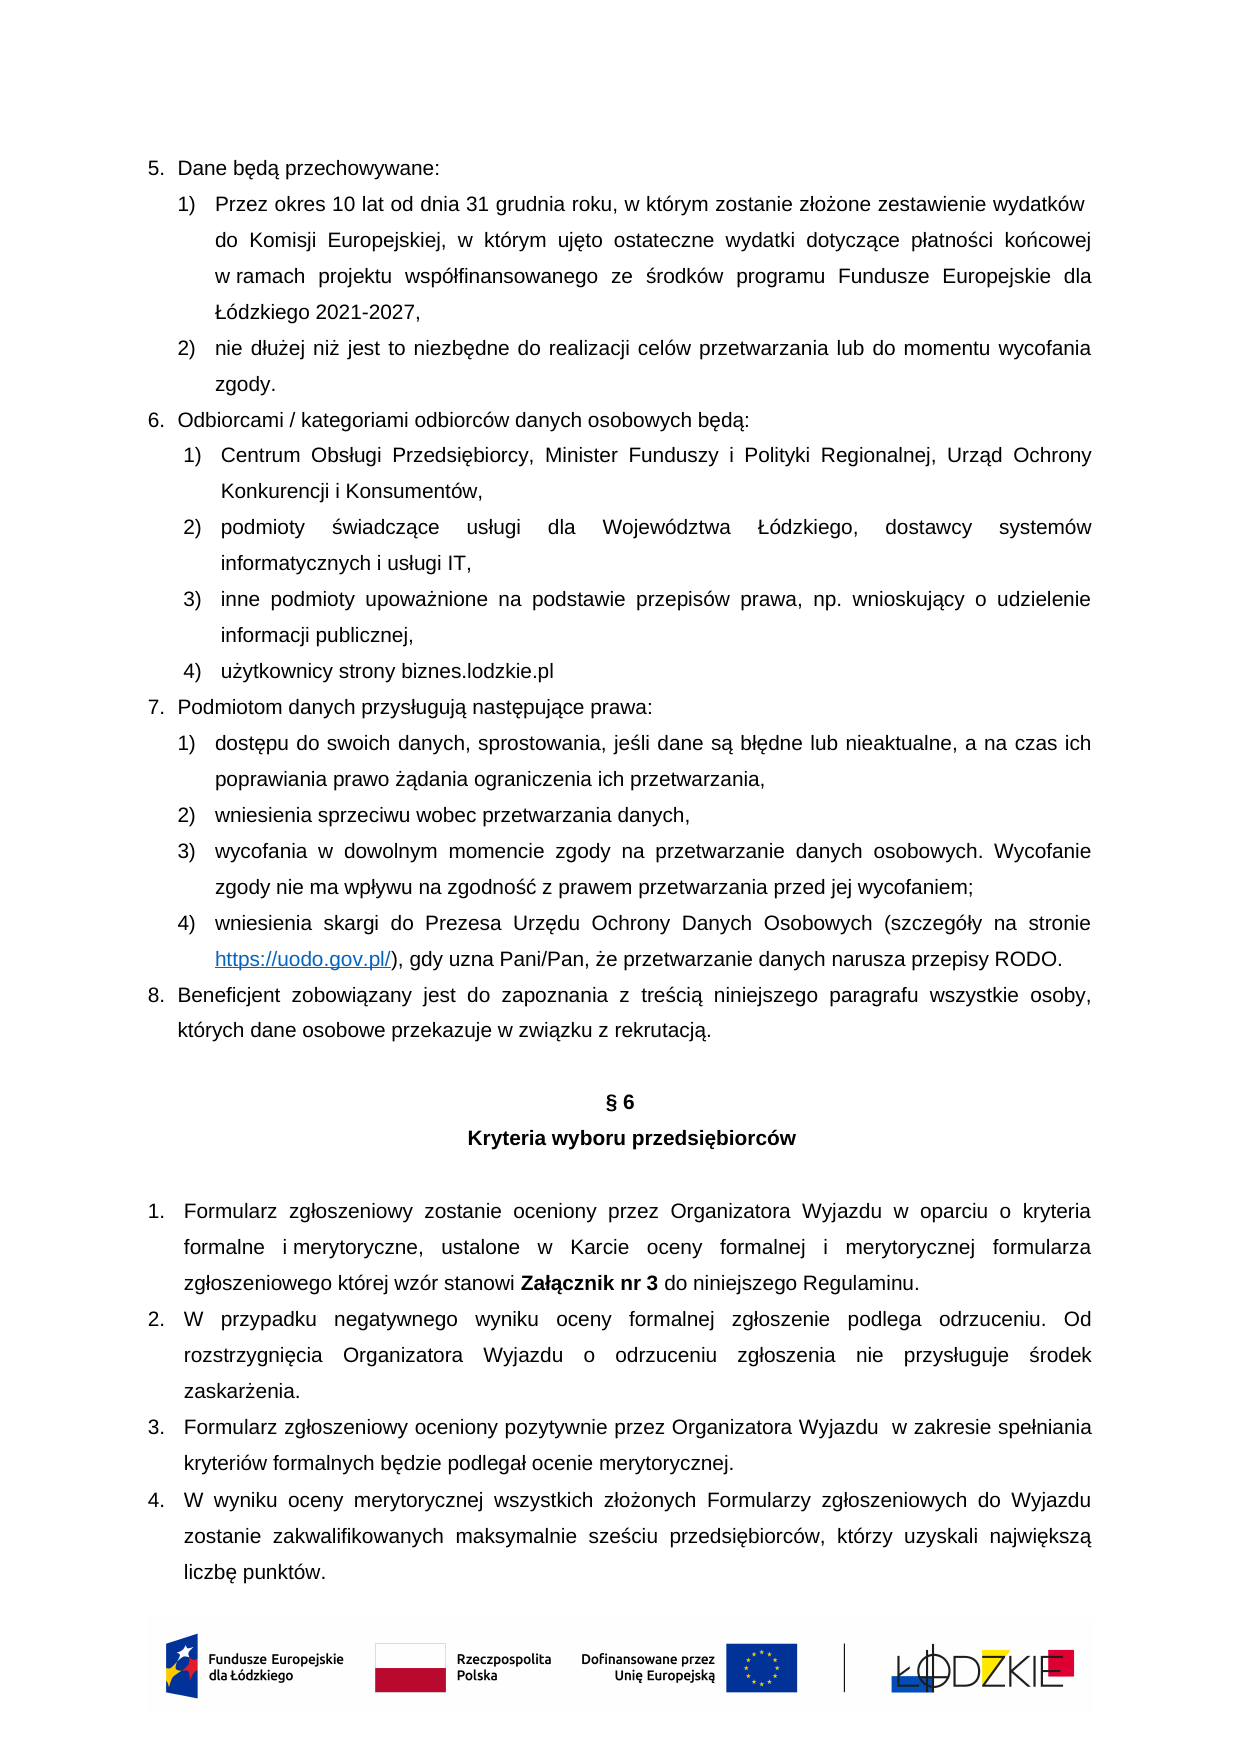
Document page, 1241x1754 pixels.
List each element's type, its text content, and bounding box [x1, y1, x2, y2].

list podmioty świadczące usługi dla Województwa Łódzkiego, dostawcy systemów informatycznych i usługi IT, [183, 515, 1092, 575]
list W wyniku oceny merytorycznej wszystkich złożonych Formularzy zgłoszeniowych do Wyjazdu zostanie zakwalifikowanych maksymalnie sześciu przedsiębiorców, którzy uzyskali największą liczbę punktów. [148, 1488, 1092, 1583]
list Przez okres 10 lat od dnia 31 grudnia roku, w którym zostanie złożone zestawienie wydatków do Komisji Europejskiej, w którym ujęto ostateczne wydatki dotyczące płatności końcowej w ramach projektu współfinansowanego ze środków programu Fundusze Europejskie dla Łódzkiego 2021-2027, [177, 192, 1092, 323]
list wniesienia sprzeciwu wobec przetwarzania danych, [177, 803, 1092, 827]
list Beneficjent zobowiązany jest do zapoznania z treścią niniejszego paragrafu wszystkie osoby, których dane osobowe przekazuje w związku z rekrutacją. [148, 982, 1092, 1042]
list Centrum Obsługi Przedsiębiorcy, Minister Funduszy i Polityki Regionalnej, Urząd Ochrony Konkurencji i Konsumentów, [183, 443, 1092, 503]
list W przypadku negatywnego wyniku oceny formalnej zgłoszenie podlega odrzuceniu. Od rozstrzygnięcia Organizatora Wyjazdu o odrzuceniu zgłoszenia nie przysługuje środek zaskarżenia. [148, 1307, 1092, 1403]
list użytkownicy strony biznes.lodzkie.pl [183, 659, 1092, 683]
list Dane będą przechowywane: [148, 156, 1092, 180]
list wniesienia skargi do Prezesa Urzędu Ochrony Danych Osobowych (szczegóły na stronie https://uodo.gov.pl/), gdy uzna Pani/Pan, że przetwarzanie danych narusza przepisy RODO. [177, 911, 1092, 970]
list Odbiorcami / kategoriami odbiorców danych osobowych będą: [148, 407, 1092, 431]
list dostępu do swoich danych, sprostowania, jeśli dane są błędne lub nieaktualne, a na czas ich poprawiania prawo żądania ograniczenia ich przetwarzania, [177, 731, 1092, 791]
text § 6 [606, 1090, 1092, 1114]
text Kryteria wyboru przedsiębiorców [148, 1126, 1092, 1150]
list Formularz zgłoszeniowy zostanie oceniony przez Organizatora Wyjazdu w oparciu o kryteria formalne i merytoryczne, ustalone w Karcie oceny formalnej i merytorycznej formularza zgłoszeniowego której wzór stanowi Załącznik nr 3 do niniejszego Regulaminu. [148, 1198, 1092, 1294]
list wycofania w dowolnym momencie zgody na przetwarzanie danych osobowych. Wycofanie zgody nie ma wpływu na zgodność z prawem przetwarzania przed jej wycofaniem; [177, 839, 1092, 898]
list Formularz zgłoszeniowy oceniony pozytywnie przez Organizatora Wyjazdu w zakresie spełniania kryteriów formalnych będzie podlegał ocenie merytorycznej. [148, 1415, 1092, 1475]
picture [147, 1617, 1093, 1715]
list Podmiotom danych przysługują następujące prawa: [148, 695, 1092, 719]
list inne podmioty upoważnione na podstawie przepisów prawa, np. wnioskujący o udzielenie informacji publicznej, [183, 587, 1092, 647]
list nie dłużej niż jest to niezbędne do realizacji celów przetwarzania lub do momentu wycofania zgody. [177, 336, 1092, 395]
